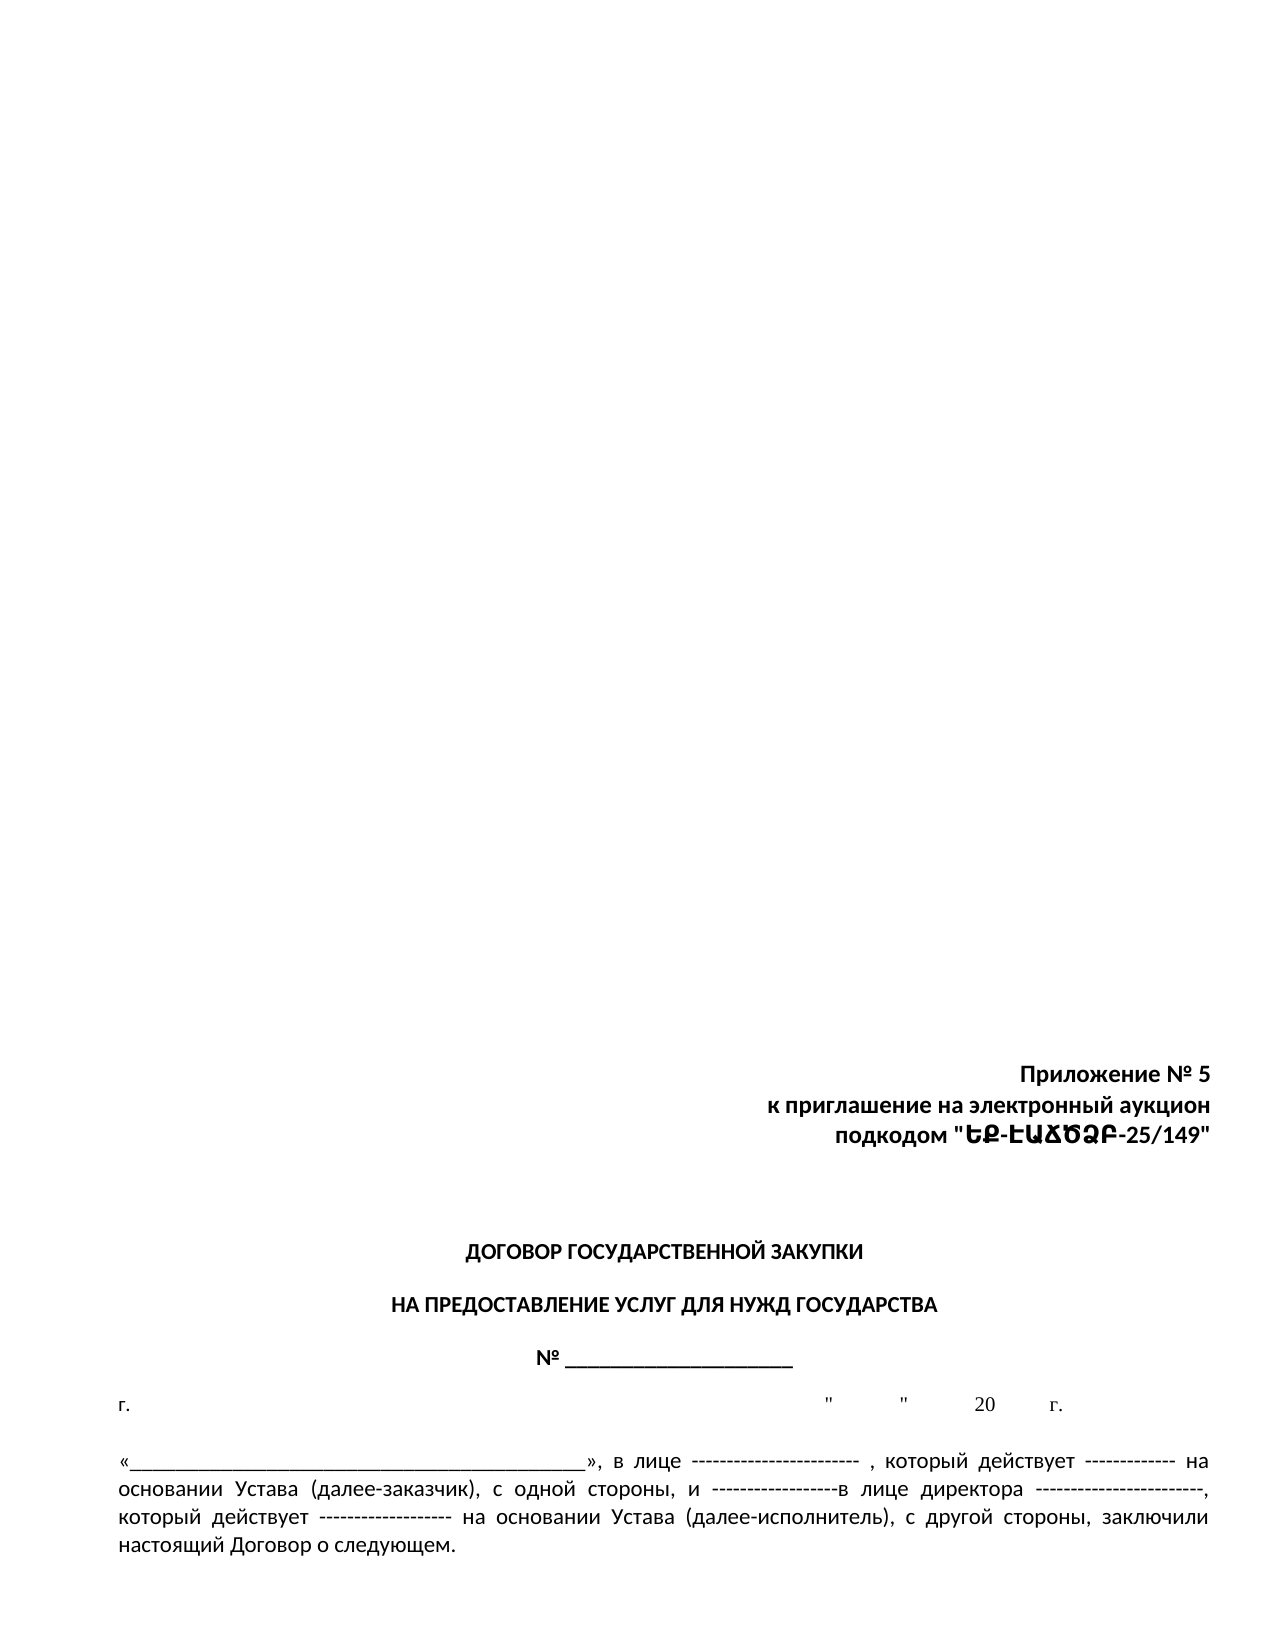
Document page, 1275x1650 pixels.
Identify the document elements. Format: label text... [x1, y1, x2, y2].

text Приложение № 5 [118, 1059, 1211, 1089]
text к приглашение на электронный аукцион [148, 1089, 1211, 1120]
text № ____________________ [118, 1343, 1211, 1371]
table_header г. [107, 1392, 591, 1446]
text НА ПРЕДОСТАВЛЕНИЕ УСЛУГ ДЛЯ НУЖД ГОСУДАРСТВА [118, 1290, 1211, 1318]
text «________________________________________», в лице ------------------------ , который действует ------------- на основании Устава (далее-заказчик), с одной стороны, и ------------------в лице директора ------------------------, который действует ------------------- на основании Устава (далее-исполнитель), с другой стороны, заключили настоящий Договор о следующем. [118, 1446, 1211, 1558]
text ДОГОВОР ГОСУДАРСТВЕННОЙ ЗАКУПКИ [118, 1237, 1211, 1265]
table_header " " 20 г. [591, 1392, 1074, 1446]
text подкодом "ԵՔ-ԷԱՃԾՁԲ-25/149" [148, 1120, 1211, 1150]
